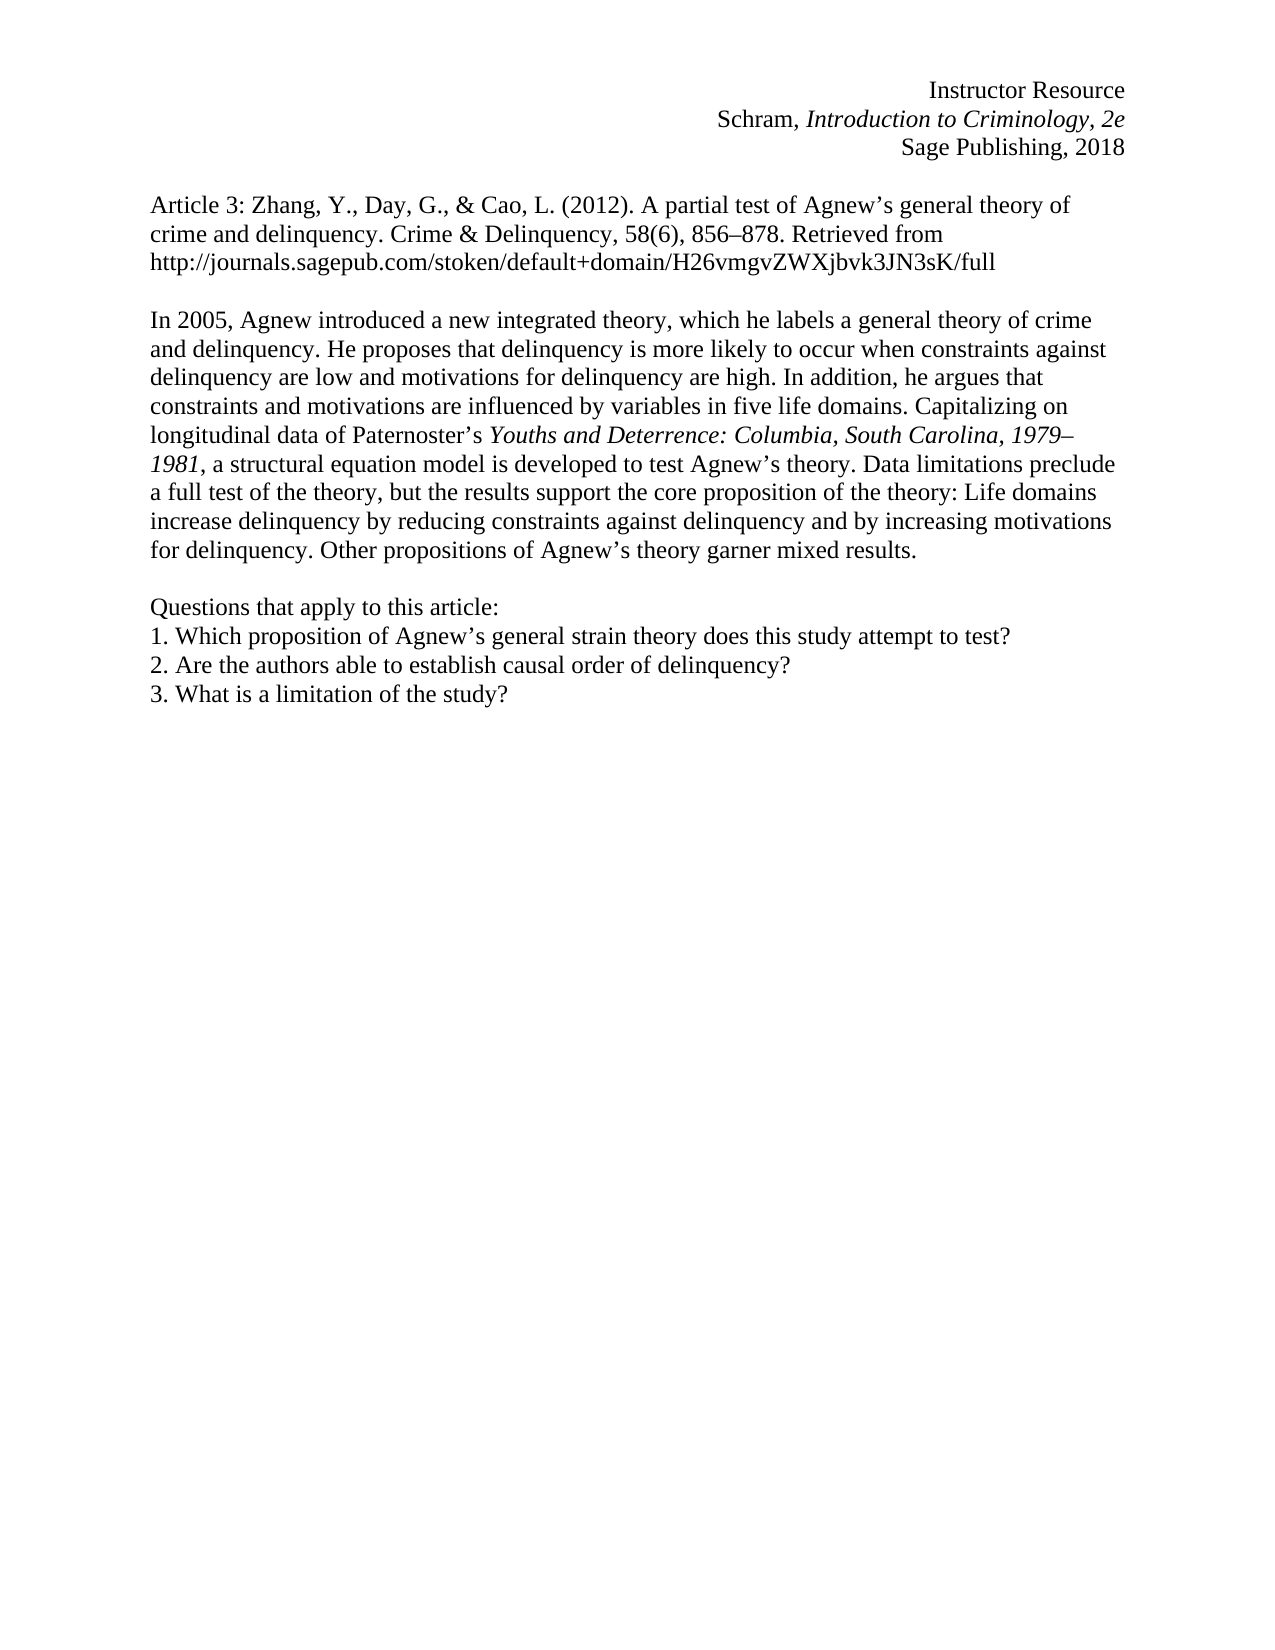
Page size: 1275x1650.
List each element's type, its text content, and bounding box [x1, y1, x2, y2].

text 1. Which proposition of Agnew’s general strain theory does this study attempt to test? [150, 621, 1125, 650]
text http://journals.sagepub.com/stoken/default+domain/H26vmgvZWXjbvk3JN3sK/full [150, 247, 1125, 276]
text Article 3: Zhang, Y., Day, G., & Cao, L. (2012). A partial test of Agnew’s general theory of crime and delinquency. Crime & Delinquency, 58(6), 856–878. Retrieved from [150, 190, 1125, 247]
text 2. Are the authors able to establish causal order of delinquency? [150, 650, 1125, 679]
text Questions that apply to this article: [150, 592, 1125, 621]
text In 2005, Agnew introduced a new integrated theory, which he labels a general theory of crime and delinquency. He proposes that delinquency is more likely to occur when constraints against delinquency are low and motivations for delinquency are high. In addition, he argues that constraints and motivations are influenced by variables in five life domains. Capitalizing on longitudinal data of Paternoster’s Youths and Deterrence: Columbia, South Carolina, 1979–1981, a structural equation model is developed to test Agnew’s theory. Data limitations preclude a full test of the theory, but the results support the core proposition of the theory: Life domains increase delinquency by reducing constraints against delinquency and by increasing motivations for delinquency. Other propositions of Agnew’s theory garner mixed results. [150, 305, 1125, 564]
text 3. What is a limitation of the study? [150, 679, 1125, 707]
